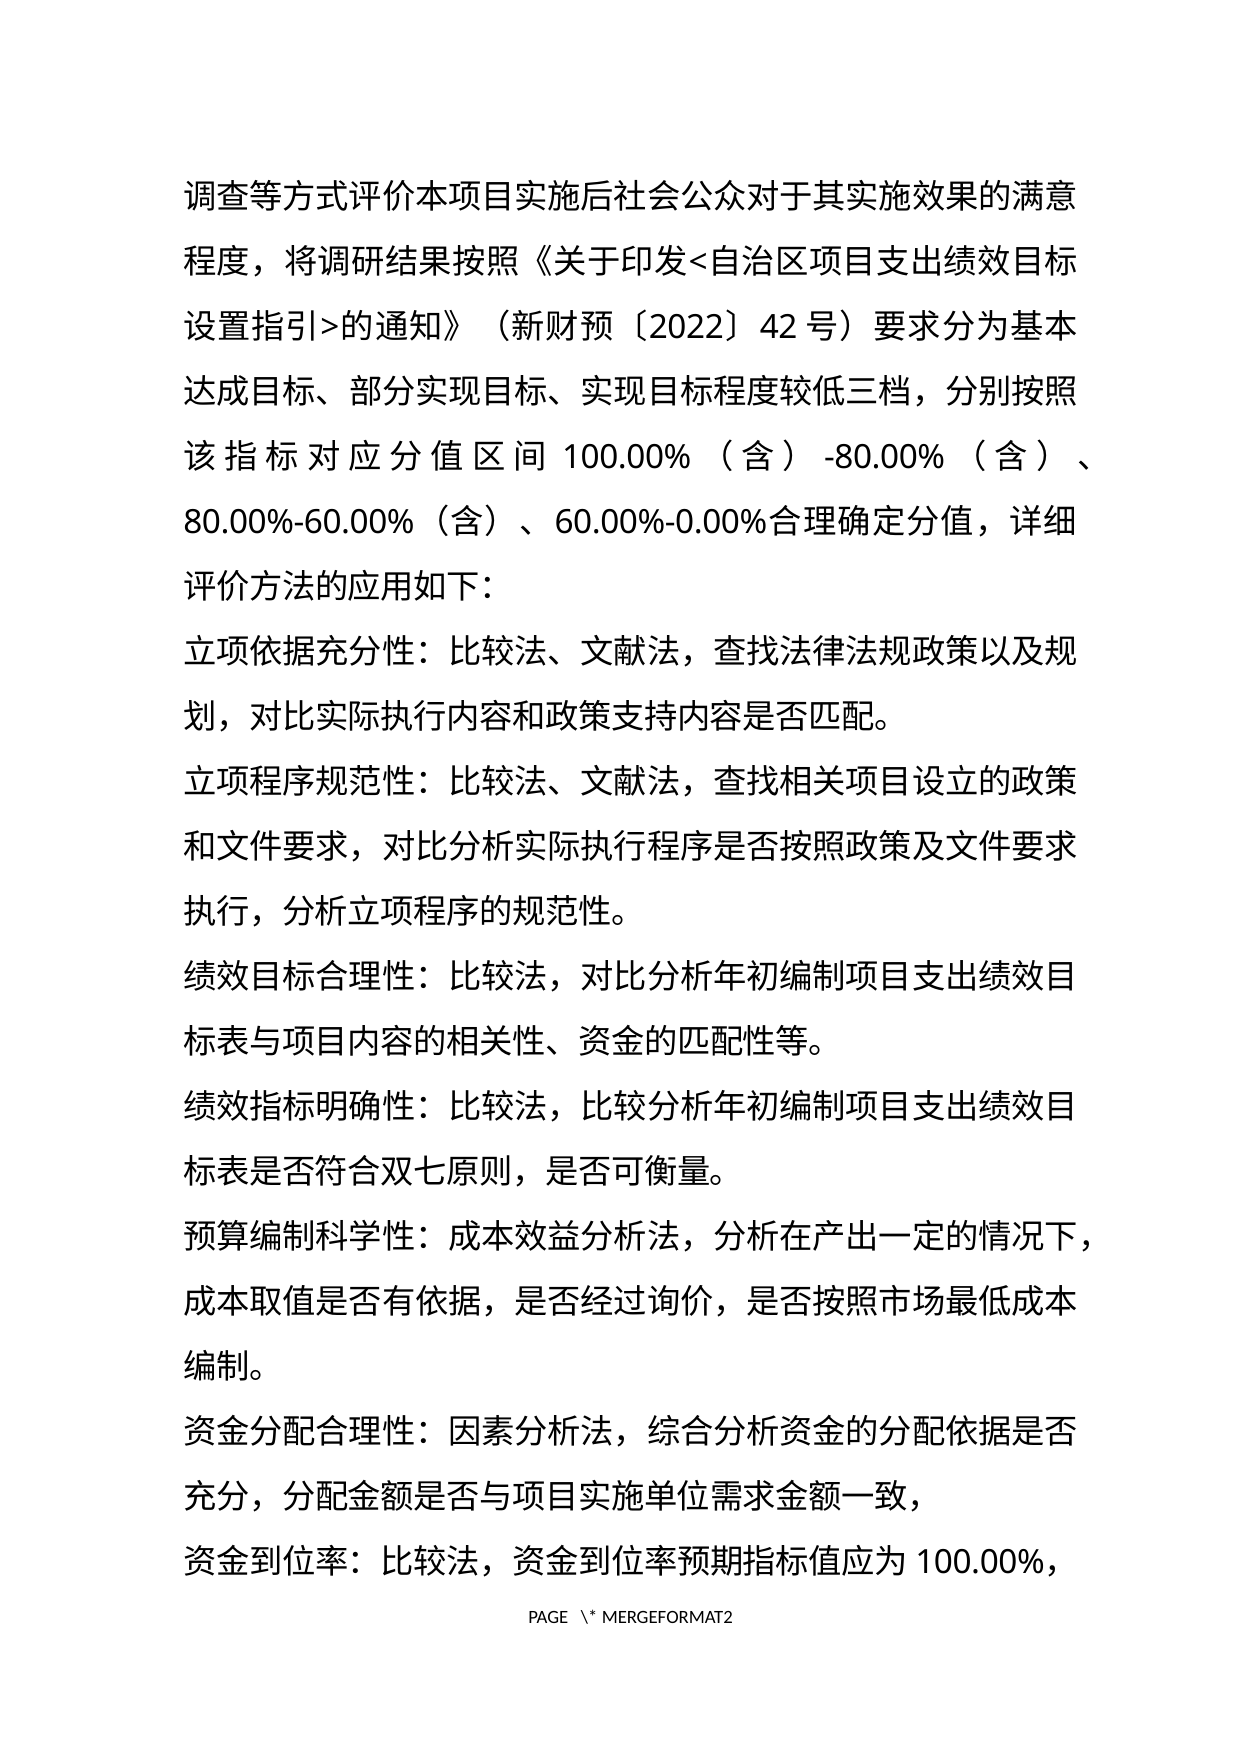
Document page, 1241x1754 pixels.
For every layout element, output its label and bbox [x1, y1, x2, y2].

text [183, 162, 1078, 1592]
